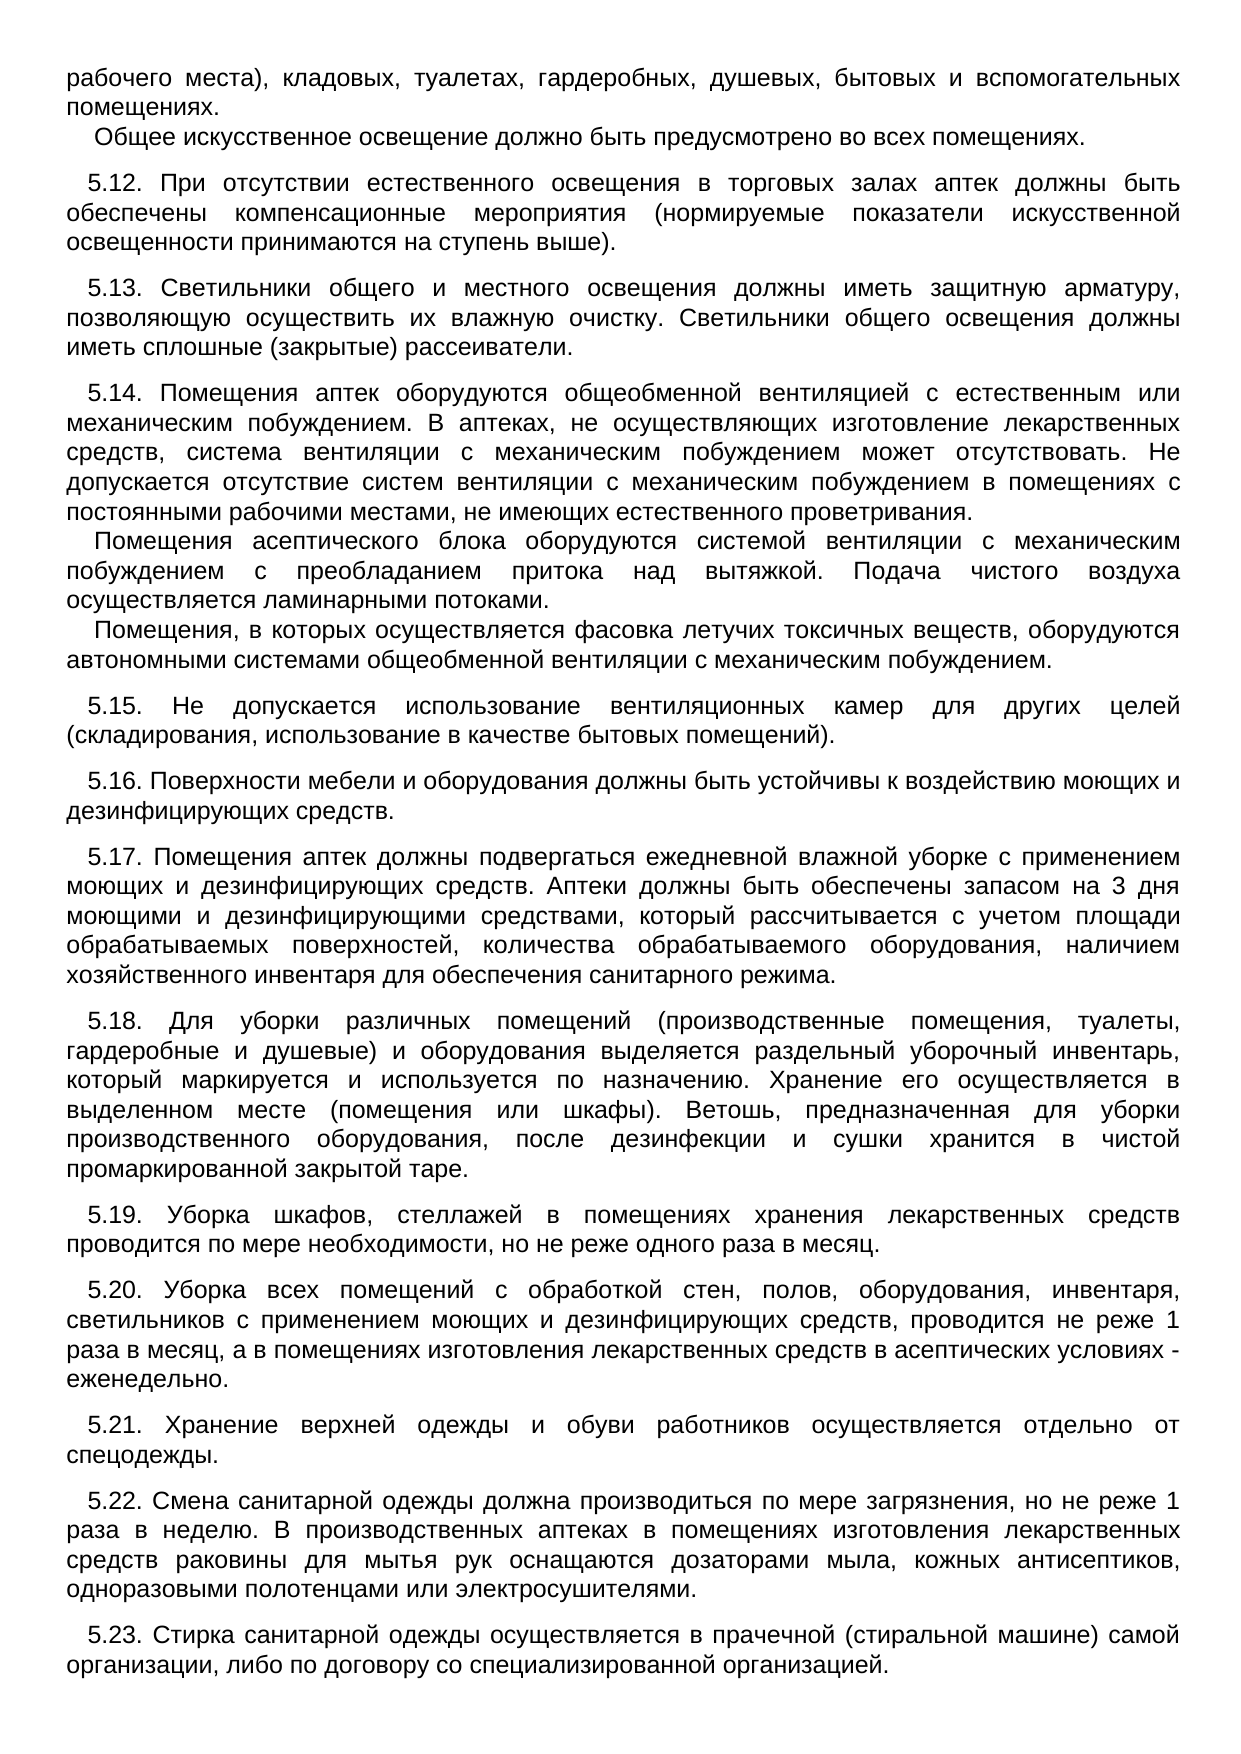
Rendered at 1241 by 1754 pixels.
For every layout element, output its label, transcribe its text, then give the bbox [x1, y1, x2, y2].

text 5.19. Уборка шкафов, стеллажей в помещениях хранения лекарственных средств проводится по мере необходимости, но не реже одного раза в месяц. [66, 1200, 1182, 1258]
text 5.14. Помещения аптек оборудуются общеобменной вентиляцией с естественным или механическим побуждением. В аптеках, не осуществляющих изготовление лекарственных средств, система вентиляции с механическим побуждением может отсутствовать. Не допускается отсутствие систем вентиляции с механическим побуждением в помещениях с постоянными рабочими местами, не имеющих естественного проветривания. [66, 378, 1182, 525]
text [66, 62, 1182, 121]
text 5.20. Уборка всех помещений с обработкой стен, полов, оборудования, инвентаря, светильников с применением моющих и дезинфицирующих средств, проводится не реже 1 раза в месяц, а в помещениях изготовления лекарственных средств в асептических условиях - еженедельно. [66, 1275, 1182, 1393]
text 5.17. Помещения аптек должны подвергаться ежедневной влажной уборке с применением моющих и дезинфицирующих средств. Аптеки должны быть обеспечены запасом на 3 дня моющими и дезинфицирующими средствами, который рассчитывается с учетом площади обрабатываемых поверхностей, количества обрабатываемого оборудования, наличием хозяйственного инвентаря для обеспечения санитарного режима. [66, 842, 1182, 989]
text 5.21. Хранение верхней одежды и обуви работников осуществляется отдельно от спецодежды. [66, 1410, 1182, 1468]
text 5.12. При отсутствии естественного освещения в торговых залах аптек должны быть обеспечены компенсационные мероприятия (нормируемые показатели искусственной освещенности принимаются на ступень выше). [66, 168, 1182, 256]
text 5.23. Стирка санитарной одежды осуществляется в прачечной (стиральной машине) самой организации, либо по договору со специализированной организацией. [66, 1620, 1182, 1679]
text 5.22. Смена санитарной одежды должна производиться по мере загрязнения, но не реже 1 раза в неделю. В производственных аптеках в помещениях изготовления лекарственных средств раковины для мытья рук оснащаются дозаторами мыла, кожных антисептиков, одноразовыми полотенцами или электросушителями. [66, 1486, 1182, 1603]
text 5.18. Для уборки различных помещений (производственные помещения, туалеты, гардеробные и душевые) и оборудования выделяется раздельный уборочный инвентарь, который маркируется и используется по назначению. Хранение его осуществляется в выделенном месте (помещения или шкафы). Ветошь, предназначенная для уборки производственного оборудования, после дезинфекции и сушки хранится в чистой промаркированной закрытой таре. [66, 1006, 1182, 1183]
text Помещения, в которых осуществляется фасовка летучих токсичных веществ, оборудуются автономными системами общеобменной вентиляции с механическим побуждением. [66, 615, 1182, 673]
text 5.16. Поверхности мебели и оборудования должны быть устойчивы к воздействию моющих и дезинфицирующих средств. [66, 766, 1182, 824]
text Помещения асептического блока оборудуются системой вентиляции с механическим побуждением с преобладанием притока над вытяжкой. Подача чистого воздуха осуществляется ламинарными потоками. [66, 526, 1182, 614]
text 5.15. Не допускается использование вентиляционных камер для других целей (складирования, использование в качестве бытовых помещений). [66, 691, 1182, 749]
text 5.13. Светильники общего и местного освещения должны иметь защитную арматуру, позволяющую осуществить их влажную очистку. Светильники общего освещения должны иметь сплошные (закрытые) рассеиватели. [66, 273, 1182, 361]
text Общее искусственное освещение должно быть предусмотрено во всех помещениях. [66, 122, 1182, 151]
